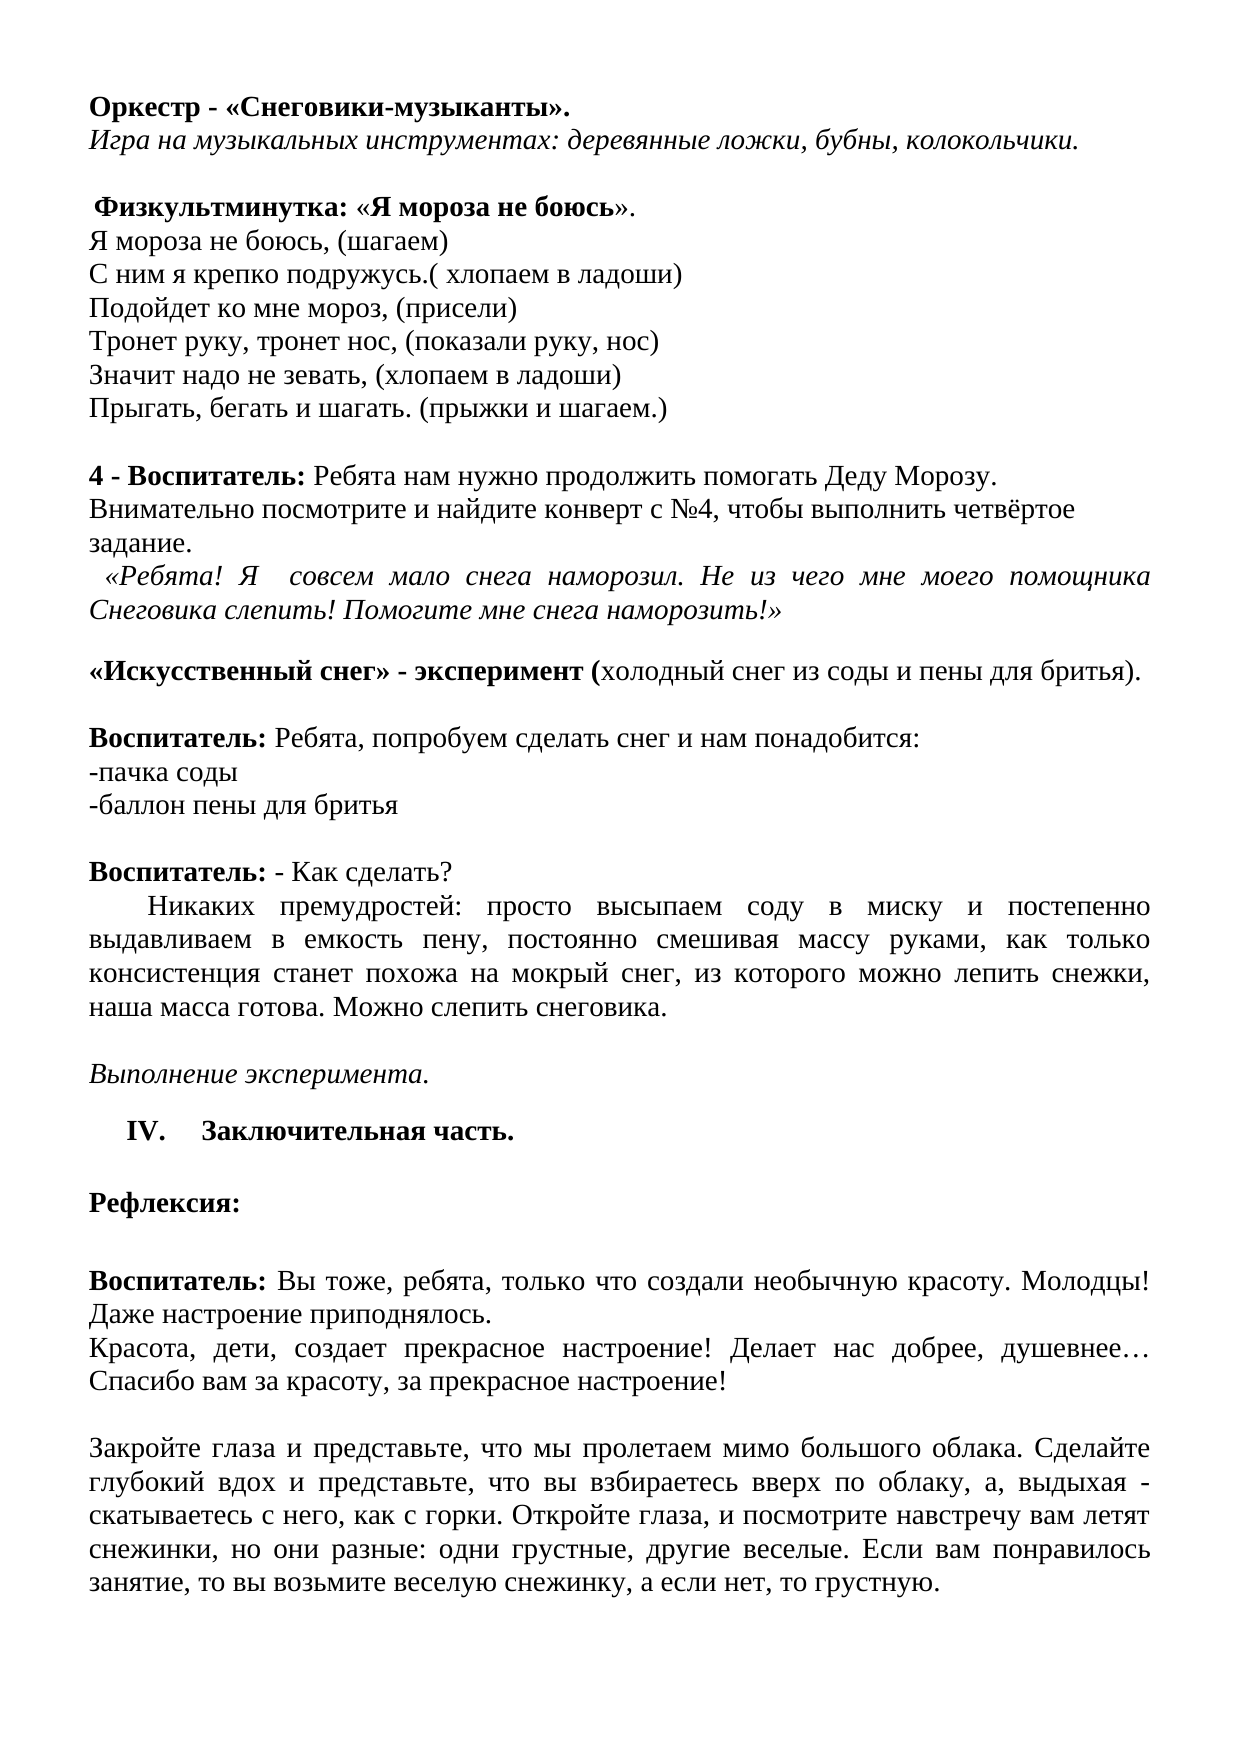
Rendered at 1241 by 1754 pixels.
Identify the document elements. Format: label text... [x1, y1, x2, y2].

list Заключительная часть. [126, 1113, 1152, 1147]
text Никаких премудростей: просто высыпаем соду в миску и постепенно выдавливаем в емкость пену, постоянно смешивая массу руками, как только консистенция станет похожа на мокрый снег, из которого можно лепить снежки, наша масса готова. Можно слепить снеговика. [89, 888, 1152, 1022]
text Воспитатель: Вы тоже, ребята, только что создали необычную красоту. Молодцы! Даже настроение приподнялось. [89, 1263, 1152, 1330]
text 4 - Воспитатель: Ребята нам нужно продолжить помогать Деду Морозу. Внимательно посмотрите и найдите конверт с №4, чтобы выполнить четвёртое задание. [89, 458, 1152, 558]
text Значит надо не зевать, (хлопаем в ладоши) [89, 357, 1152, 391]
text -пачка соды [89, 754, 1152, 787]
text Прыгать, бегать и шагать. (прыжки и шагаем.) [89, 391, 1152, 424]
text С ним я крепко подружусь.( хлопаем в ладоши) [89, 256, 1152, 290]
text Закройте глаза и представьте, что мы пролетаем мимо большого облака. Сделайте глубокий вдох и представьте, что вы взбираетесь вверх по облаку, а, выдыхая - скатываетесь с него, как с горки. Откройте глаза, и посмотрите навстречу вам летят снежинки, но они разные: одни грустные, другие веселые. Если вам понравилось занятие, то вы возьмите веселую снежинку, а если нет, то грустную. [89, 1430, 1152, 1598]
text -баллон пены для бритья [89, 787, 1152, 821]
text Рефлексия: [89, 1186, 1152, 1219]
text Воспитатель: Ребята, попробуем сделать снег и нам понадобится: [89, 720, 1152, 754]
text Подойдет ко мне мороз, (присели) [89, 290, 1152, 323]
text Игра на музыкальных инструментах: деревянные ложки, бубны, колокольчики. [89, 122, 1152, 156]
text Я мороза не боюсь, (шагаем) [89, 223, 1152, 256]
text «Искусственный снег» - эксперимент (холодный снег из соды и пены для бритья). [89, 653, 1152, 687]
text «Ребята! Я совсем мало снега наморозил. Не из чего мне моего помощника Снеговика слепить! Помогите мне снега наморозить!» [89, 558, 1152, 625]
text Воспитатель: - Как сделать? [89, 854, 1152, 888]
text Выполнение эксперимента. [89, 1056, 1152, 1089]
text Физкультминутка: «Я мороза не боюсь». [94, 189, 1152, 223]
text Красота, дети, создает прекрасное настроение! Делает нас добрее, душевнее… Спасибо вам за красоту, за прекрасное настроение! [89, 1330, 1152, 1397]
text Тронет руку, тронет нос, (показали руку, нос) [89, 323, 1152, 357]
text Оркестр - «Снеговики-музыканты». [89, 89, 1152, 122]
